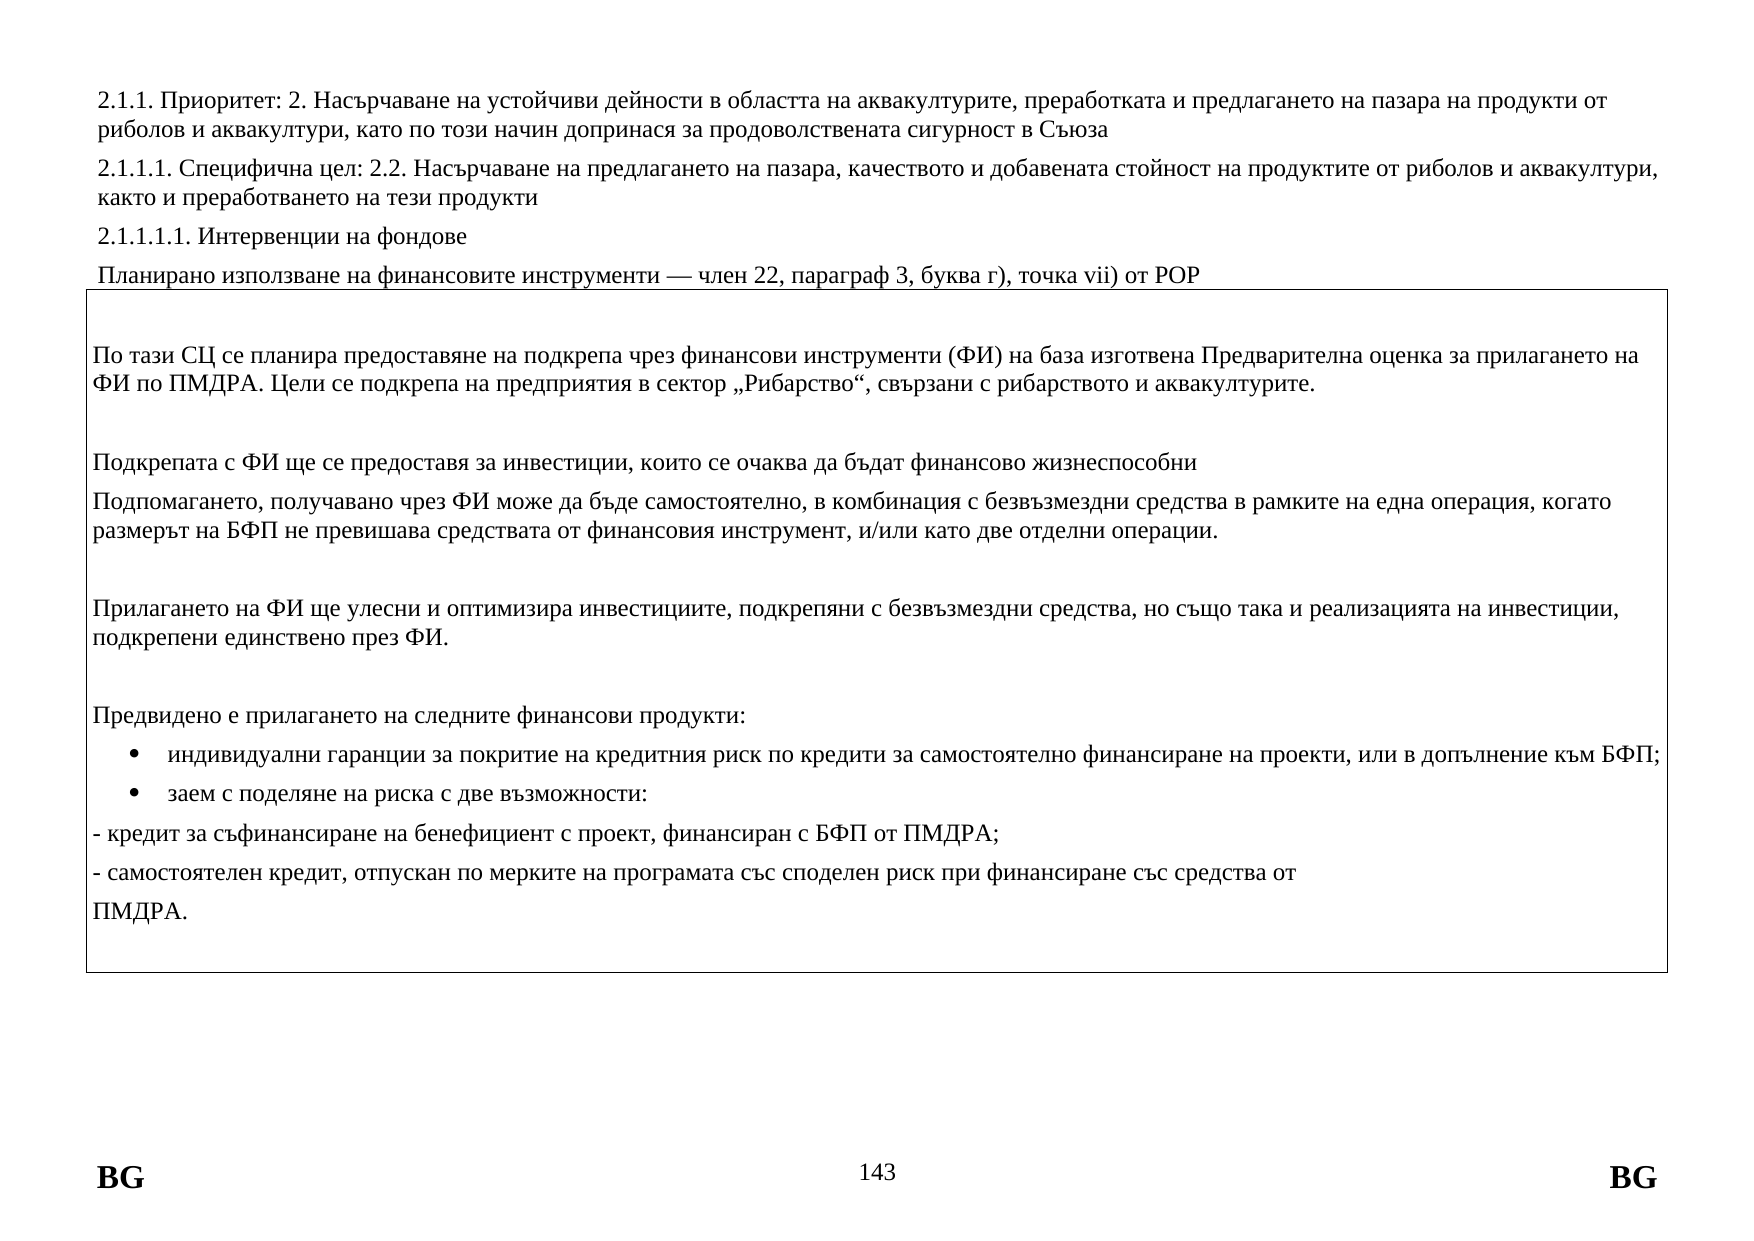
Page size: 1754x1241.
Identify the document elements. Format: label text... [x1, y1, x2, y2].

subtitle [notranslate]Планирано използване на финансовите инструменти — член 22, параграф 3, буква г), точка vii) от РОР [97, 260, 1679, 289]
text [notranslate]2.1.1.1. Специфична цел: 2.2. Насърчаване на предлагането на пазара, качеството и добавената стойност на продуктите от риболов и аквакултури, както и преработването на тези продукти[/notranslate] [97, 153, 1679, 211]
text [notranslate]2.1.1. Приоритет: 2. Насърчаване на устойчиви дейности в областта на аквакултурите, преработката и предлагането на пазара на продукти от риболов и аквакултури, като по този начин допринася за продоволствената сигурност в Съюза[/notranslate] [97, 85, 1679, 143]
table_header По тази СЦ се планира предоставяне на подкрепа чрез финансови инструменти (ФИ) на база изготвена Предварителна оценка за прилагането на ФИ по ПМДРА. Цели се подкрепа на предприятия в сектор „Рибарство“, свързани с рибарството и аквакултурите. Подкрепата с ФИ ще се предоставя за инвестиции, които се очаква да бъдат финансово жизнеспособни Подпомагането, получавано чрез ФИ може да бъде самостоятелно, в комбинация с безвъзмездни средства в рамките на една операция, когато размерът на БФП не превишава средствата от финансовия инструмент, и/или като две отделни операции. Прилагането на ФИ ще улесни и оптимизира инвестициите, подкрепяни с безвъзмездни средства, но също така и реализацията на инвестиции, подкрепени единствено през ФИ. Предвидено е прилагането на следните финансови продукти: индивидуални гаранции за покритие на кредитния риск по кредити за самостоятелно финансиране на проекти, или в допълнение към БФП; заем с поделяне на риска с две възможности: - кредит за съфинансиране на бенефициент с проект, финансиран с БФП от ПМДРА; - самостоятелен кредит, отпускан по мерките на програмата със споделен риск при финансиране със средства от ПМДРА. [87, 290, 1667, 972]
text [notranslate]2.1.1.1.1. Интервенции на фондове[/notranslate] [97, 221, 1679, 250]
